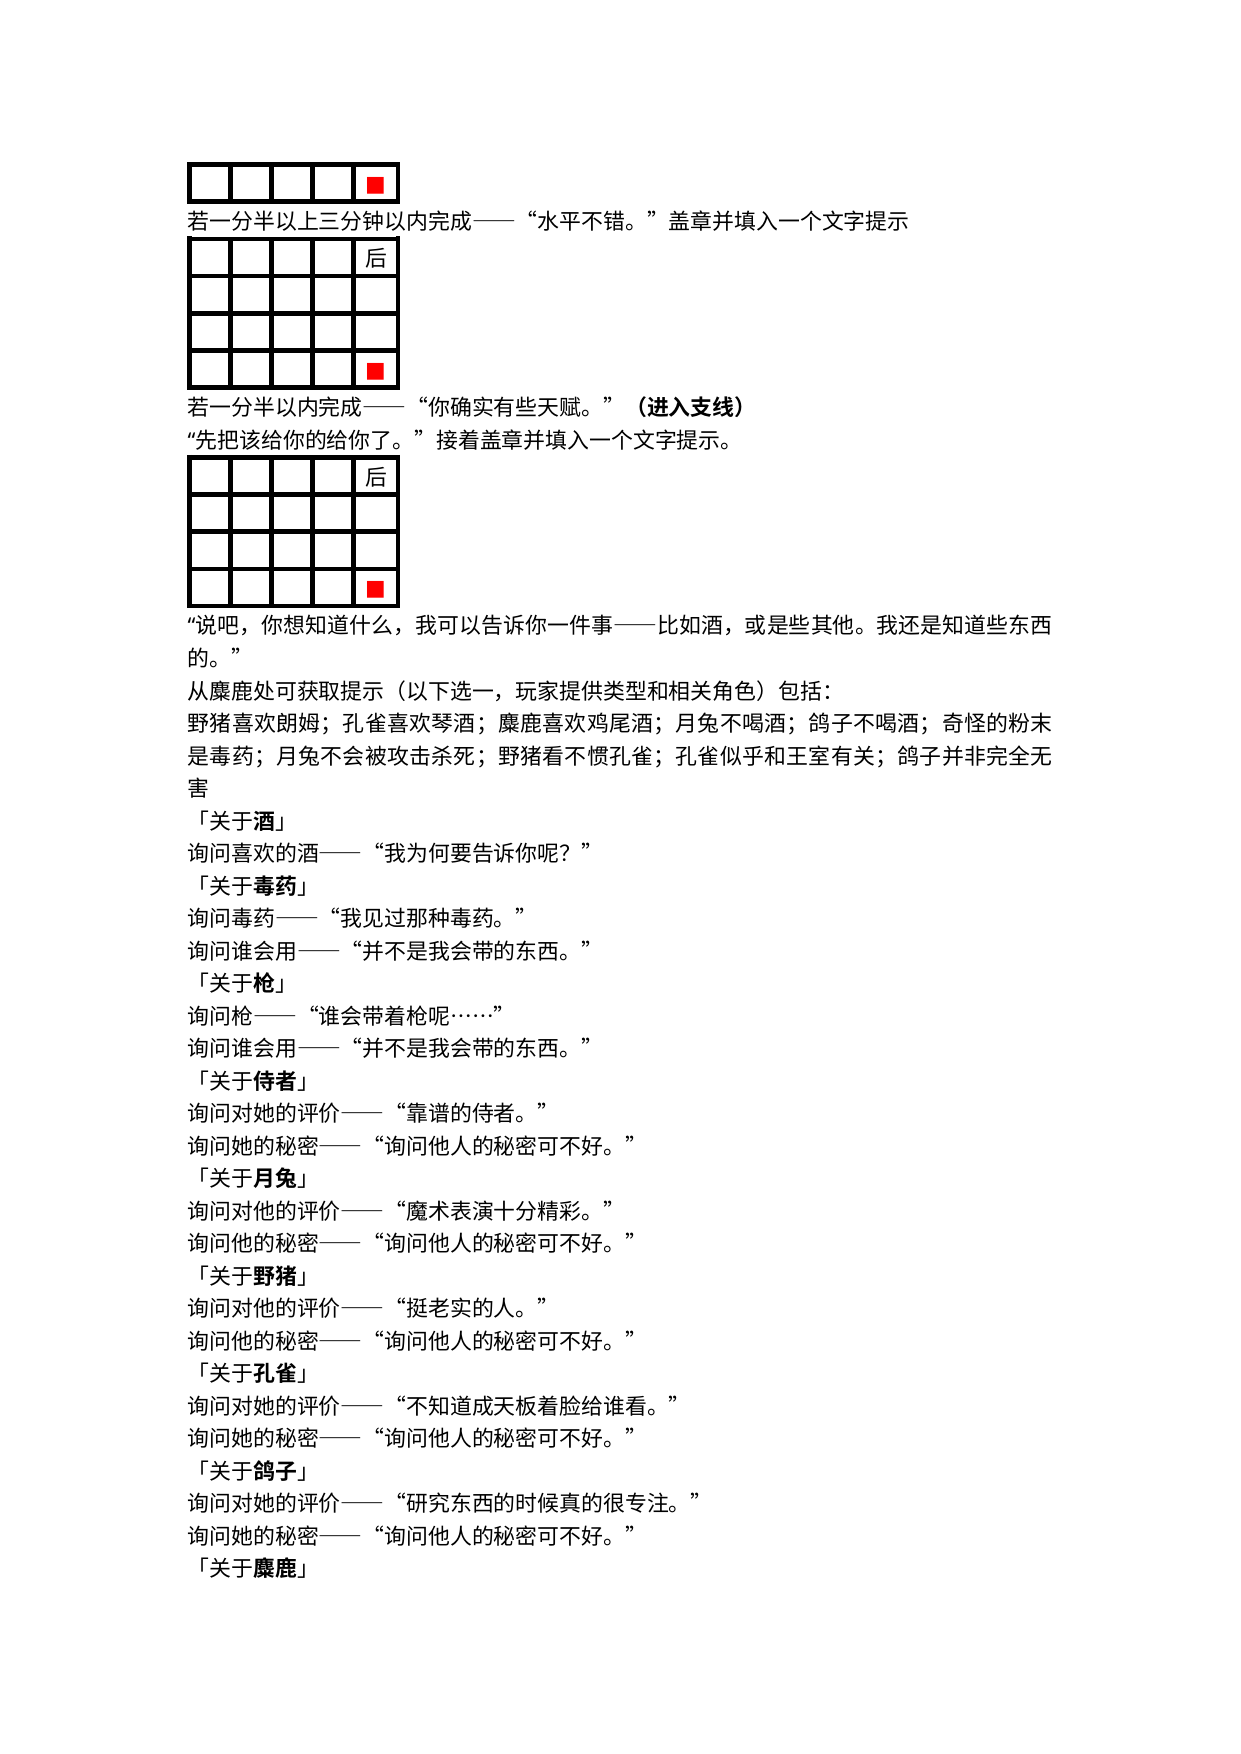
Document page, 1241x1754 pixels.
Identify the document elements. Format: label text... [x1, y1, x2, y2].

text 「关于侍者」 [187, 1063, 1053, 1096]
text 询问谁会用——“并不是我会带的东西。” [187, 1031, 1053, 1063]
text 「关于孔雀」 [187, 1356, 1053, 1388]
table_cell [233, 497, 269, 529]
table_cell [192, 571, 228, 603]
table_cell [274, 534, 310, 566]
table_header [233, 241, 269, 273]
text 野猪喜欢朗姆；孔雀喜欢琴酒；麋鹿喜欢鸡尾酒；月兔不喝酒；鸽子不喝酒；奇怪的粉末是毒药；月兔不会被攻击杀死；野猪看不惯孔雀；孔雀似乎和王室有关；鸽子并非完全无害 [187, 706, 1053, 803]
text 「关于枪」 [187, 966, 1053, 998]
text 「关于野猪」 [187, 1258, 1053, 1291]
table_header [315, 241, 351, 273]
table_cell [233, 278, 269, 311]
table_cell [192, 278, 228, 311]
table_cell [274, 167, 310, 199]
table_cell [274, 316, 310, 348]
table_cell [356, 534, 396, 566]
table_cell [356, 497, 396, 529]
table_cell [192, 534, 228, 566]
text 询问她的秘密——“询问他人的秘密可不好。” [187, 1128, 1053, 1161]
text 询问她的秘密——“询问他人的秘密可不好。” [187, 1518, 1053, 1551]
table_cell [233, 534, 269, 566]
text 询问谁会用——“并不是我会带的东西。” [187, 933, 1053, 966]
table_cell [315, 497, 351, 529]
table_cell [315, 167, 351, 199]
text 「关于毒药」 [187, 868, 1053, 901]
text 「关于鸽子」 [187, 1453, 1053, 1486]
table_cell [315, 278, 351, 311]
table_cell [192, 167, 228, 199]
text 询问喜欢的酒——“我为何要告诉你呢？” [187, 836, 1053, 868]
table_cell [233, 167, 269, 199]
text 询问对她的评价——“不知道成天板着脸给谁看。” [187, 1388, 1053, 1421]
table_cell ■ [356, 353, 396, 385]
table_cell [315, 534, 351, 566]
table_cell [192, 353, 228, 385]
text 「关于月兔」 [187, 1161, 1053, 1193]
table_header [192, 460, 228, 492]
table_cell ■ [356, 167, 396, 199]
text 询问他的秘密——“询问他人的秘密可不好。” [187, 1226, 1053, 1258]
text “说吧，你想知道什么，我可以告诉你一件事——比如酒，或是些其他。我还是知道些东西的。” [187, 608, 1053, 673]
table_cell [192, 316, 228, 348]
table_header 后 [356, 460, 396, 492]
text 询问毒药——“我见过那种毒药。” [187, 901, 1053, 933]
table_cell [274, 571, 310, 603]
text 若一分半以内完成——“你确实有些天赋。”（进入支线） [187, 390, 1053, 422]
table_cell [233, 571, 269, 603]
table_header [315, 460, 351, 492]
table_header 后 [356, 241, 396, 273]
text “先把该给你的给你了。”接着盖章并填入一个文字提示。 [187, 422, 1053, 455]
table_cell [315, 316, 351, 348]
text 询问对她的评价——“靠谱的侍者。” [187, 1096, 1053, 1128]
text 询问枪——“谁会带着枪呢……” [187, 998, 1053, 1031]
table_cell [274, 278, 310, 311]
table_header [274, 460, 310, 492]
table_cell [356, 316, 396, 348]
text 从麋鹿处可获取提示（以下选一，玩家提供类型和相关角色）包括： [187, 673, 1053, 706]
table_header [274, 241, 310, 273]
text 询问对她的评价——“研究东西的时候真的很专注。” [187, 1486, 1053, 1518]
text 「关于麋鹿」 [187, 1551, 1053, 1583]
text 询问她的秘密——“询问他人的秘密可不好。” [187, 1421, 1053, 1453]
table_cell [274, 353, 310, 385]
table_cell ■ [356, 571, 396, 603]
table_cell [274, 497, 310, 529]
text 「关于酒」 [187, 803, 1053, 836]
text 询问对他的评价——“挺老实的人。” [187, 1291, 1053, 1323]
table_cell [356, 278, 396, 311]
text 若一分半以上三分钟以内完成——“水平不错。”盖章并填入一个文字提示 [187, 204, 1053, 236]
table_cell [233, 353, 269, 385]
table_cell [315, 353, 351, 385]
table_header [192, 241, 228, 273]
text 询问对他的评价——“魔术表演十分精彩。” [187, 1193, 1053, 1226]
table_header [233, 460, 269, 492]
text 询问他的秘密——“询问他人的秘密可不好。” [187, 1323, 1053, 1356]
table_cell [233, 316, 269, 348]
table_cell [192, 497, 228, 529]
table_cell [315, 571, 351, 603]
